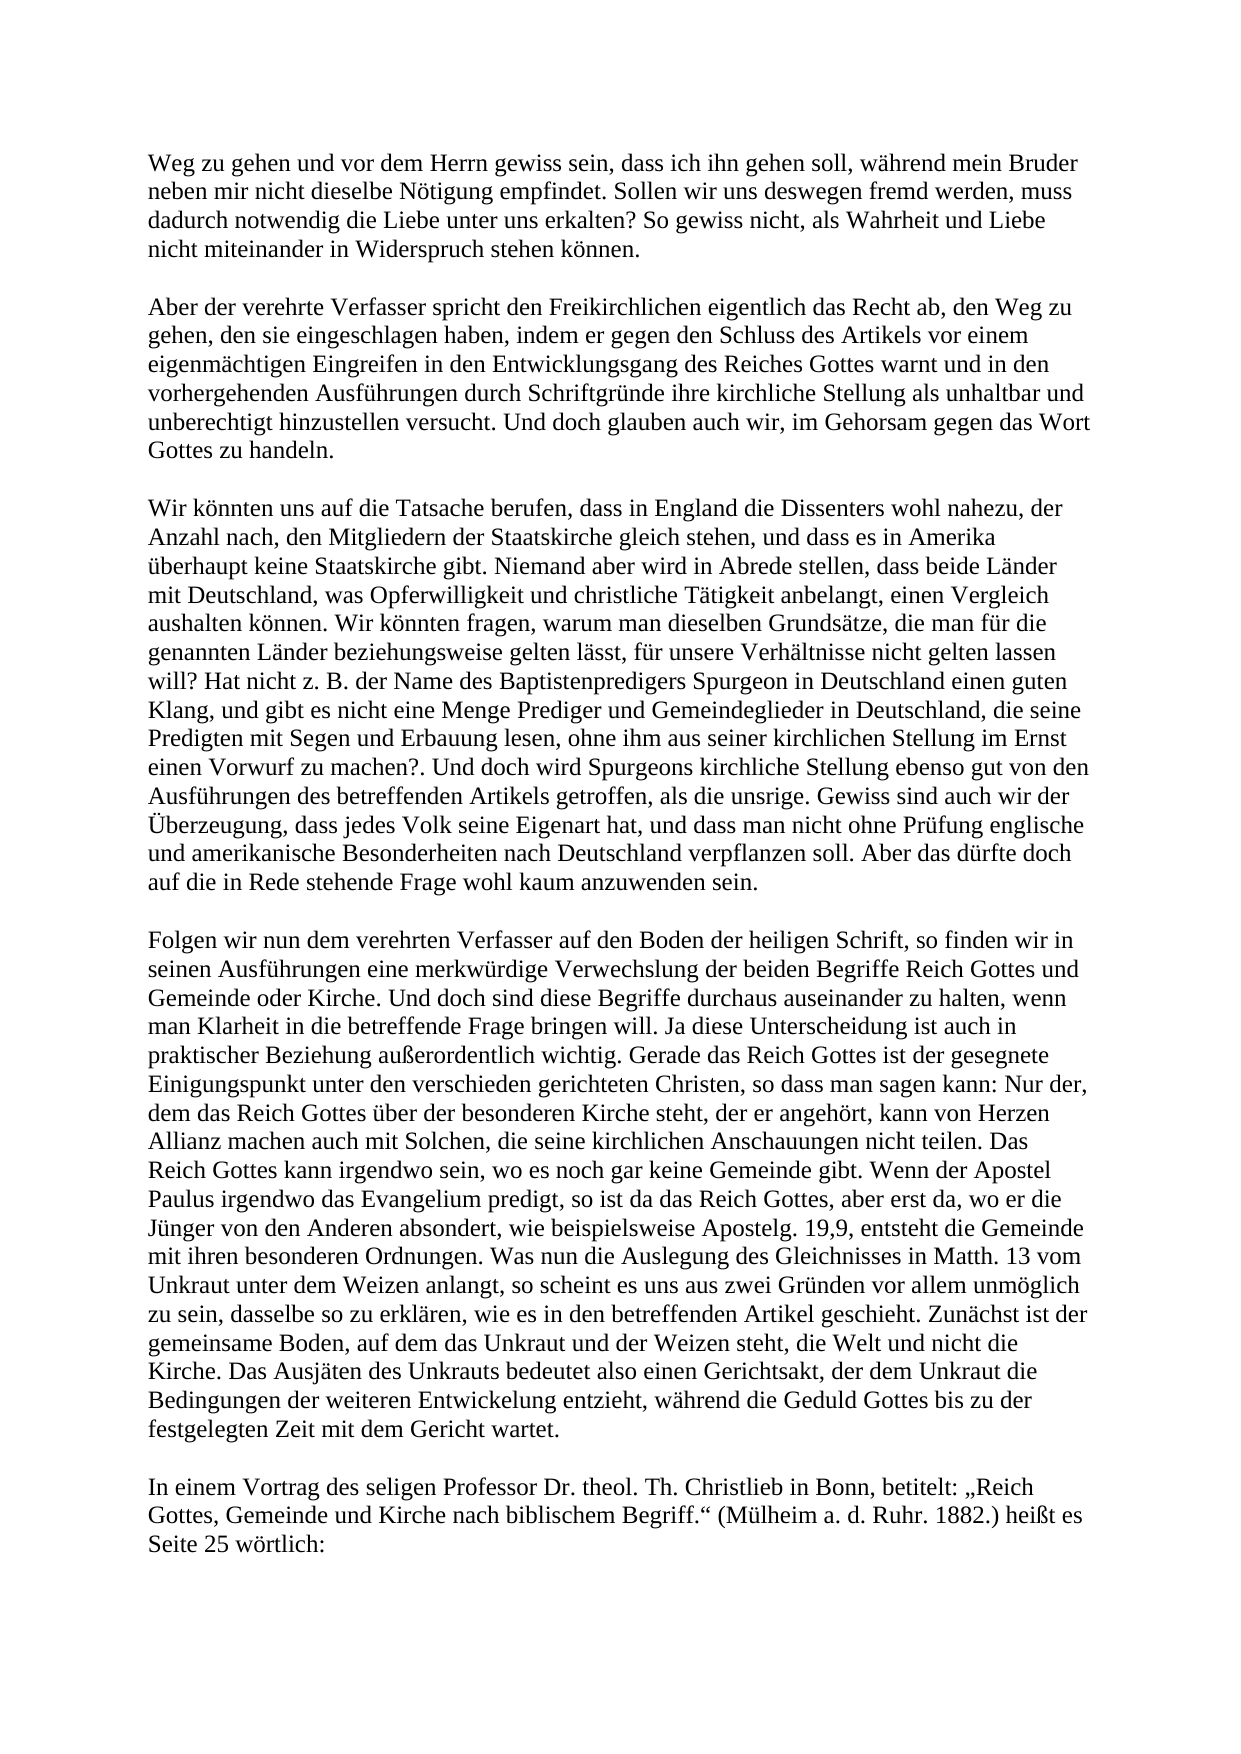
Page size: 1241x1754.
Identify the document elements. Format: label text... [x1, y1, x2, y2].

text Folgen wir nun dem verehrten Verfasser auf den Boden der heiligen Schrift, so finden wir in seinen Ausführungen eine merkwürdige Verwechslung der beiden Begriffe Reich Gottes und Gemeinde oder Kirche. Und doch sind diese Begriffe durchaus auseinander zu halten, wenn man Klarheit in die betreffende Frage bringen will. Ja diese Unterscheidung ist auch in praktischer Beziehung außerordentlich wichtig. Gerade das Reich Gottes ist der gesegnete Einigungspunkt unter den verschieden gerichteten Christen, so dass man sagen kann: Nur der, dem das Reich Gottes über der besonderen Kirche steht, der er angehört, kann von Herzen Allianz machen auch mit Solchen, die seine kirchlichen Anschauungen nicht teilen. Das Reich Gottes kann irgendwo sein, wo es noch gar keine Gemeinde gibt. Wenn der Apostel Paulus irgendwo das Evangelium predigt, so ist da das Reich Gottes, aber erst da, wo er die Jünger von den Anderen absondert, wie beispielsweise Apostelg. 19,9, entsteht die Gemeinde mit ihren besonderen Ordnungen. Was nun die Auslegung des Gleichnisses in Matth. 13 vom Unkraut unter dem Weizen anlangt, so scheint es uns aus zwei Gründen vor allem unmöglich zu sein, dasselbe so zu erklären, wie es in den betreffenden Artikel geschieht. Zunächst ist der gemeinsame Boden, auf dem das Unkraut und der Weizen steht, die Welt und nicht die Kirche. Das Ausjäten des Unkrauts bedeutet also einen Gerichtsakt, der dem Unkraut die Bedingungen der weiteren Entwickelung entzieht, während die Geduld Gottes bis zu der festgelegten Zeit mit dem Gericht wartet. [148, 925, 1093, 1443]
text Aber der verehrte Verfasser spricht den Freikirchlichen eigentlich das Recht ab, den Weg zu gehen, den sie eingeschlagen haben, indem er gegen den Schluss des Artikels vor einem eigenmächtigen Eingreifen in den Entwicklungsgang des Reiches Gottes warnt und in den vorhergehenden Ausführungen durch Schriftgründe ihre kirchliche Stellung als unhaltbar und unberechtigt hinzustellen versucht. Und doch glauben auch wir, im Gehorsam gegen das Wort Gottes zu handeln. [148, 292, 1093, 464]
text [148, 148, 1093, 263]
text Wir könnten uns auf die Tatsache berufen, dass in England die Dissenters wohl nahezu, der Anzahl nach, den Mitgliedern der Staatskirche gleich stehen, und dass es in Amerika überhaupt keine Staatskirche gibt. Niemand aber wird in Abrede stellen, dass beide Länder mit Deutschland, was Opferwilligkeit und christliche Tätigkeit anbelangt, einen Vergleich aushalten können. Wir könnten fragen, warum man dieselben Grundsätze, die man für die genannten Länder beziehungsweise gelten lässt, für unsere Verhältnisse nicht gelten lassen will? Hat nicht z. B. der Name des Baptistenpredigers Spurgeon in Deutschland einen guten Klang, und gibt es nicht eine Menge Prediger und Gemeindeglieder in Deutschland, die seine Predigten mit Segen und Erbauung lesen, ohne ihm aus seiner kirchlichen Stellung im Ernst einen Vorwurf zu machen?. Und doch wird Spurgeons kirchliche Stellung ebenso gut von den Ausführungen des betreffenden Artikels getroffen, als die unsrige. Gewiss sind auch wir der Überzeugung, dass jedes Volk seine Eigenart hat, und dass man nicht ohne Prüfung englische und amerikanische Besonderheiten nach Deutschland verpflanzen soll. Aber das dürfte doch auf die in Rede stehende Frage wohl kaum anzuwenden sein. [148, 493, 1093, 896]
text In einem Vortrag des seligen Professor Dr. theol. Th. Christlieb in Bonn, betitelt: „Reich Gottes, Gemeinde und Kirche nach biblischem Begriff.“ (Mülheim a. d. Ruhr. 1882.) heißt es Seite 25 wörtlich: [148, 1472, 1093, 1558]
